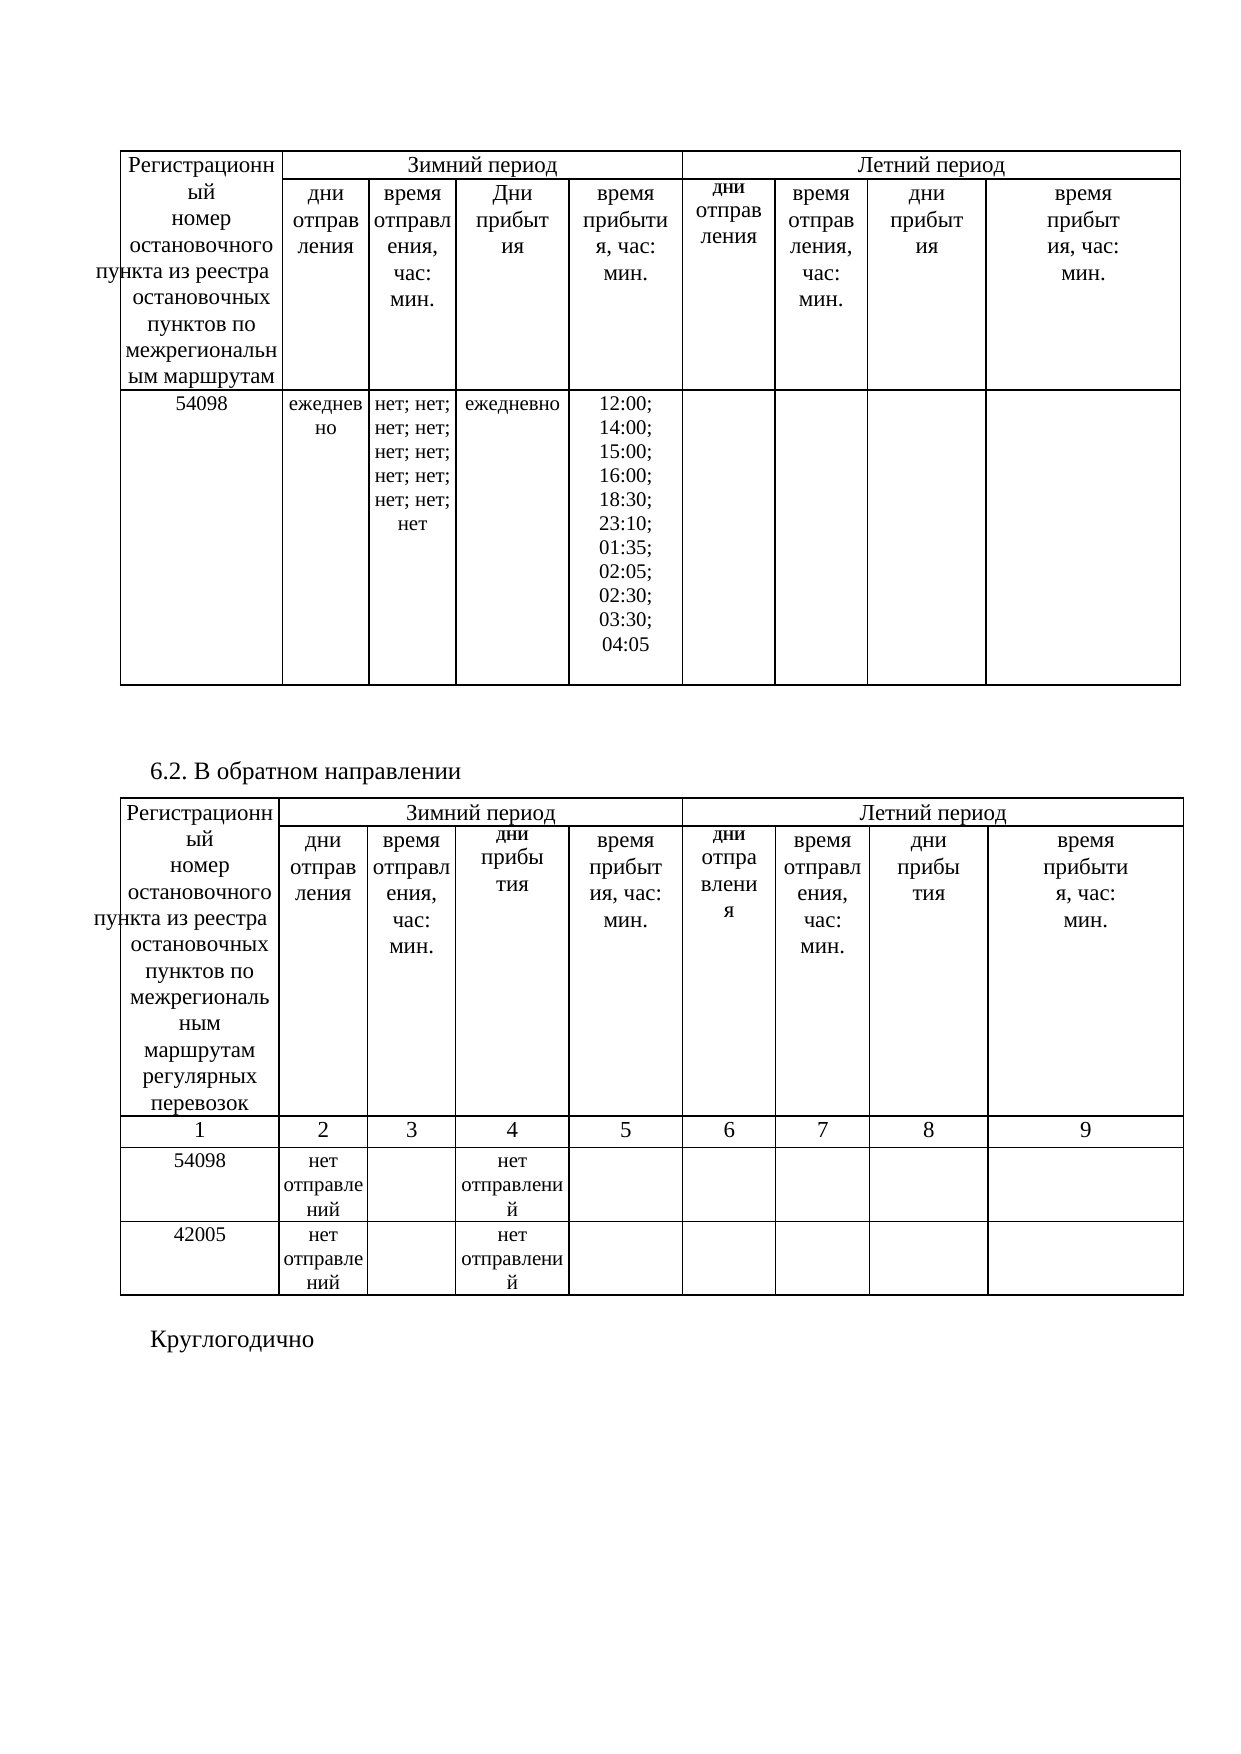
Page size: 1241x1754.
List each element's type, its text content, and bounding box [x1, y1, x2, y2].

table_cell 8 [870, 1117, 987, 1147]
table_header Зимний период [280, 799, 682, 825]
table_cell время прибыт ия, час: мин. [987, 180, 1180, 389]
table_cell 5 [570, 1117, 682, 1147]
table_cell 12:00; 14:00; 15:00; 16:00; 18:30; 23:10; 01:35; 02:05; 02:30; 03:30; 04:05 [570, 391, 682, 684]
text Круглогодично [150, 1324, 1090, 1353]
table_cell 6 [683, 1117, 775, 1147]
table_cell [776, 1222, 869, 1294]
table_cell время прибыт ия, час: мин. [570, 827, 682, 1115]
table_cell ДНИ отправ ления [683, 180, 774, 389]
table_cell [989, 1222, 1183, 1294]
table_header Регистрационный номер остановочного пункта из реестра остановочных пунктов по межрегиональным маршрутам регулярных перевозок [121, 799, 278, 1115]
table_cell время прибыти я, час: мин. [570, 180, 682, 389]
table_cell 54098 [121, 1148, 278, 1221]
table_cell 3 [368, 1117, 455, 1147]
table_cell 1 [121, 1117, 278, 1147]
table_cell 9 [989, 1117, 1183, 1147]
table_cell [570, 1148, 682, 1221]
table_cell дни отправ ления [280, 827, 367, 1115]
table_cell [868, 391, 985, 684]
table_cell время отправ ления, час: мин. [776, 180, 867, 389]
table_cell [987, 391, 1180, 684]
table_cell 4 [456, 1117, 568, 1147]
table_cell дни отправ ления [283, 180, 368, 389]
text 6.2. В обратном направлении [150, 756, 1090, 784]
table_cell нет отправлений [280, 1222, 367, 1294]
table_cell Дни прибыт ия [457, 180, 568, 389]
table_cell [776, 1148, 869, 1221]
table_cell время прибыти я, час: мин. [989, 827, 1183, 1115]
table_cell дни прибыт ия [868, 180, 985, 389]
table_cell [683, 391, 774, 684]
table_cell [870, 1222, 987, 1294]
table_cell время отправл ения, час: мин. [776, 827, 869, 1115]
table_cell [570, 1222, 682, 1294]
table_cell ДНИ отпра влени я [683, 827, 775, 1115]
table_cell 2 [280, 1117, 367, 1147]
table_header Регистрационный номер остановочного пункта из реестра остановочных пунктов по межрегиональным маршрутам регулярных перевозок [121, 152, 282, 389]
table_cell нет; нет; нет; нет; нет; нет; нет; нет; нет; нет; нет [370, 391, 455, 684]
table_cell нет отправлений [456, 1148, 568, 1221]
table_cell [368, 1222, 455, 1294]
table_cell ежедневно [283, 391, 368, 684]
table_cell [870, 1148, 987, 1221]
table_cell 7 [776, 1117, 869, 1147]
table_cell [776, 391, 867, 684]
table_cell 54098 [121, 391, 282, 684]
table_cell ежедневно [457, 391, 568, 684]
table_cell ДНИ прибы тия [456, 827, 568, 1115]
table_cell дни прибы тия [870, 827, 987, 1115]
table_cell [989, 1148, 1183, 1221]
table_cell 42005 [121, 1222, 278, 1294]
table_cell время отправл ения, час: мин. [370, 180, 455, 389]
table_cell нет отправлений [280, 1148, 367, 1221]
table_header Зимний период [283, 152, 682, 178]
table_cell [368, 1148, 455, 1221]
table_cell [683, 1148, 775, 1221]
table_cell время отправл ения, час: мин. [368, 827, 455, 1115]
table_header Летний период [683, 152, 1180, 178]
table_cell [683, 1222, 775, 1294]
table_cell нет отправлений [456, 1222, 568, 1294]
table_header Летний период [683, 799, 1183, 825]
